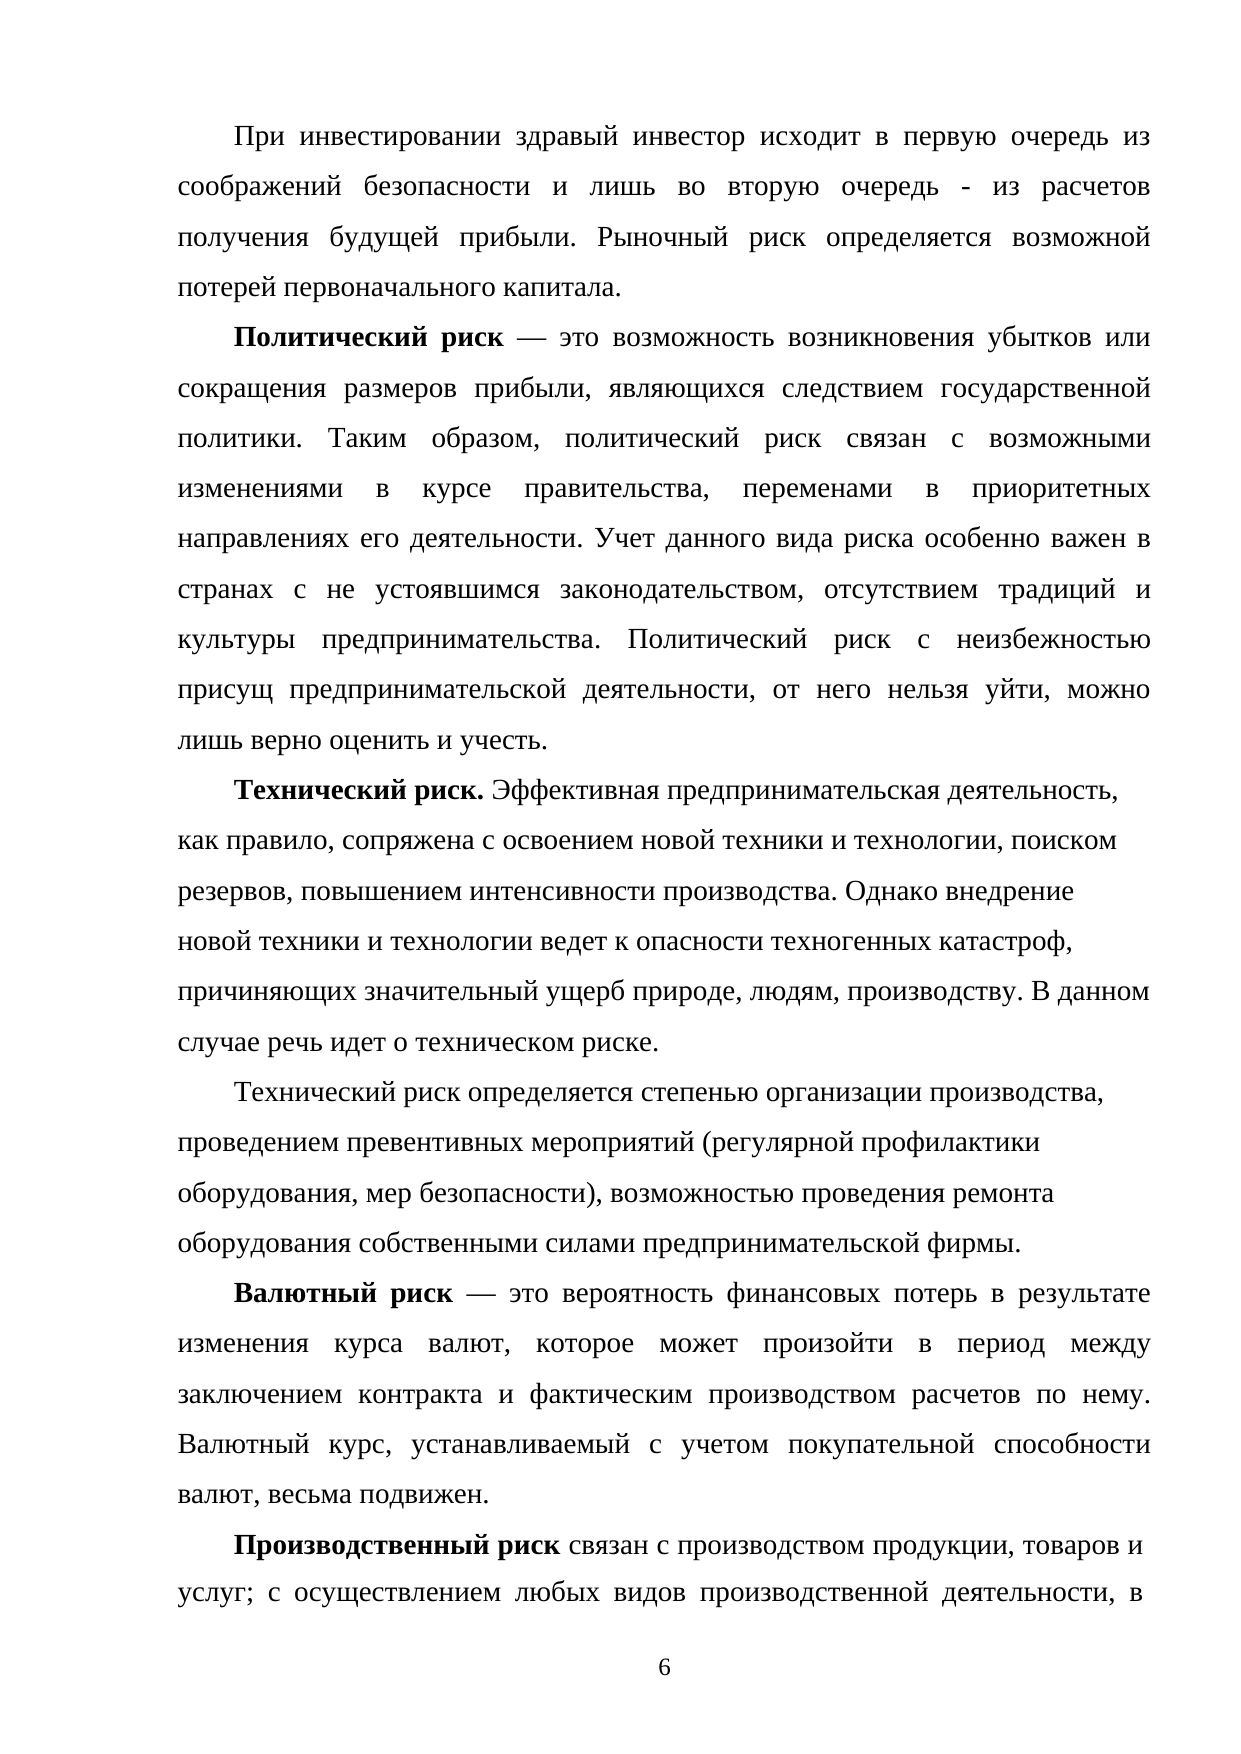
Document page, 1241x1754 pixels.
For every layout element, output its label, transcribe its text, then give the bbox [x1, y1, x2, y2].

text Политический риск — это возможность возникновения убытков или сокращения размеров прибыли, являющихся следствием государственной политики. Таким образом, политический риск связан с возможными изменениями в курсе правительства, переменами в приоритетных направлениях его деятельности. Учет данного вида риска особенно важен в странах с не устоявшимся законодательством, отсутствием традиций и культуры предпринимательства. Политический риск с неизбежностью присущ предпринимательской деятельности, от него нельзя уйти, можно лишь верно оценить и учесть. [177, 319, 1152, 755]
text Валютный риск — это вероятность финансовых потерь в результате изменения курса валют, которое может произойти в период между заключением контракта и фактическим производством расчетов по нему. Валютный курс, устанавливаемый с учетом покупательной способности валют, весьма подвижен. [177, 1275, 1152, 1510]
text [177, 1527, 1144, 1607]
text Технический риск. Эффективная предпринимательская деятельность, как правило, сопряжена с освоением новой техники и технологии, поиском резервов, повышением интенсивности производства. Однако внедрение новой техники и технологии ведет к опасности техногенных катастроф, причиняющих значительный ущерб природе, людям, производству. В данном случае речь идет о техническом риске. Технический риск определяется степенью организации производства, проведением превентивных мероприятий (регулярной профилактики оборудования, мер безопасности), возможностью проведения ремонта оборудования собственными силами предпринимательской фирмы. [177, 772, 1152, 1258]
text При инвестировании здравый инвестор исходит в первую очередь из соображений безопасности и лишь во вторую очередь - из расчетов получения будущей прибыли. Рыночный риск определяется возможной потерей первоначального капитала. [177, 118, 1152, 303]
